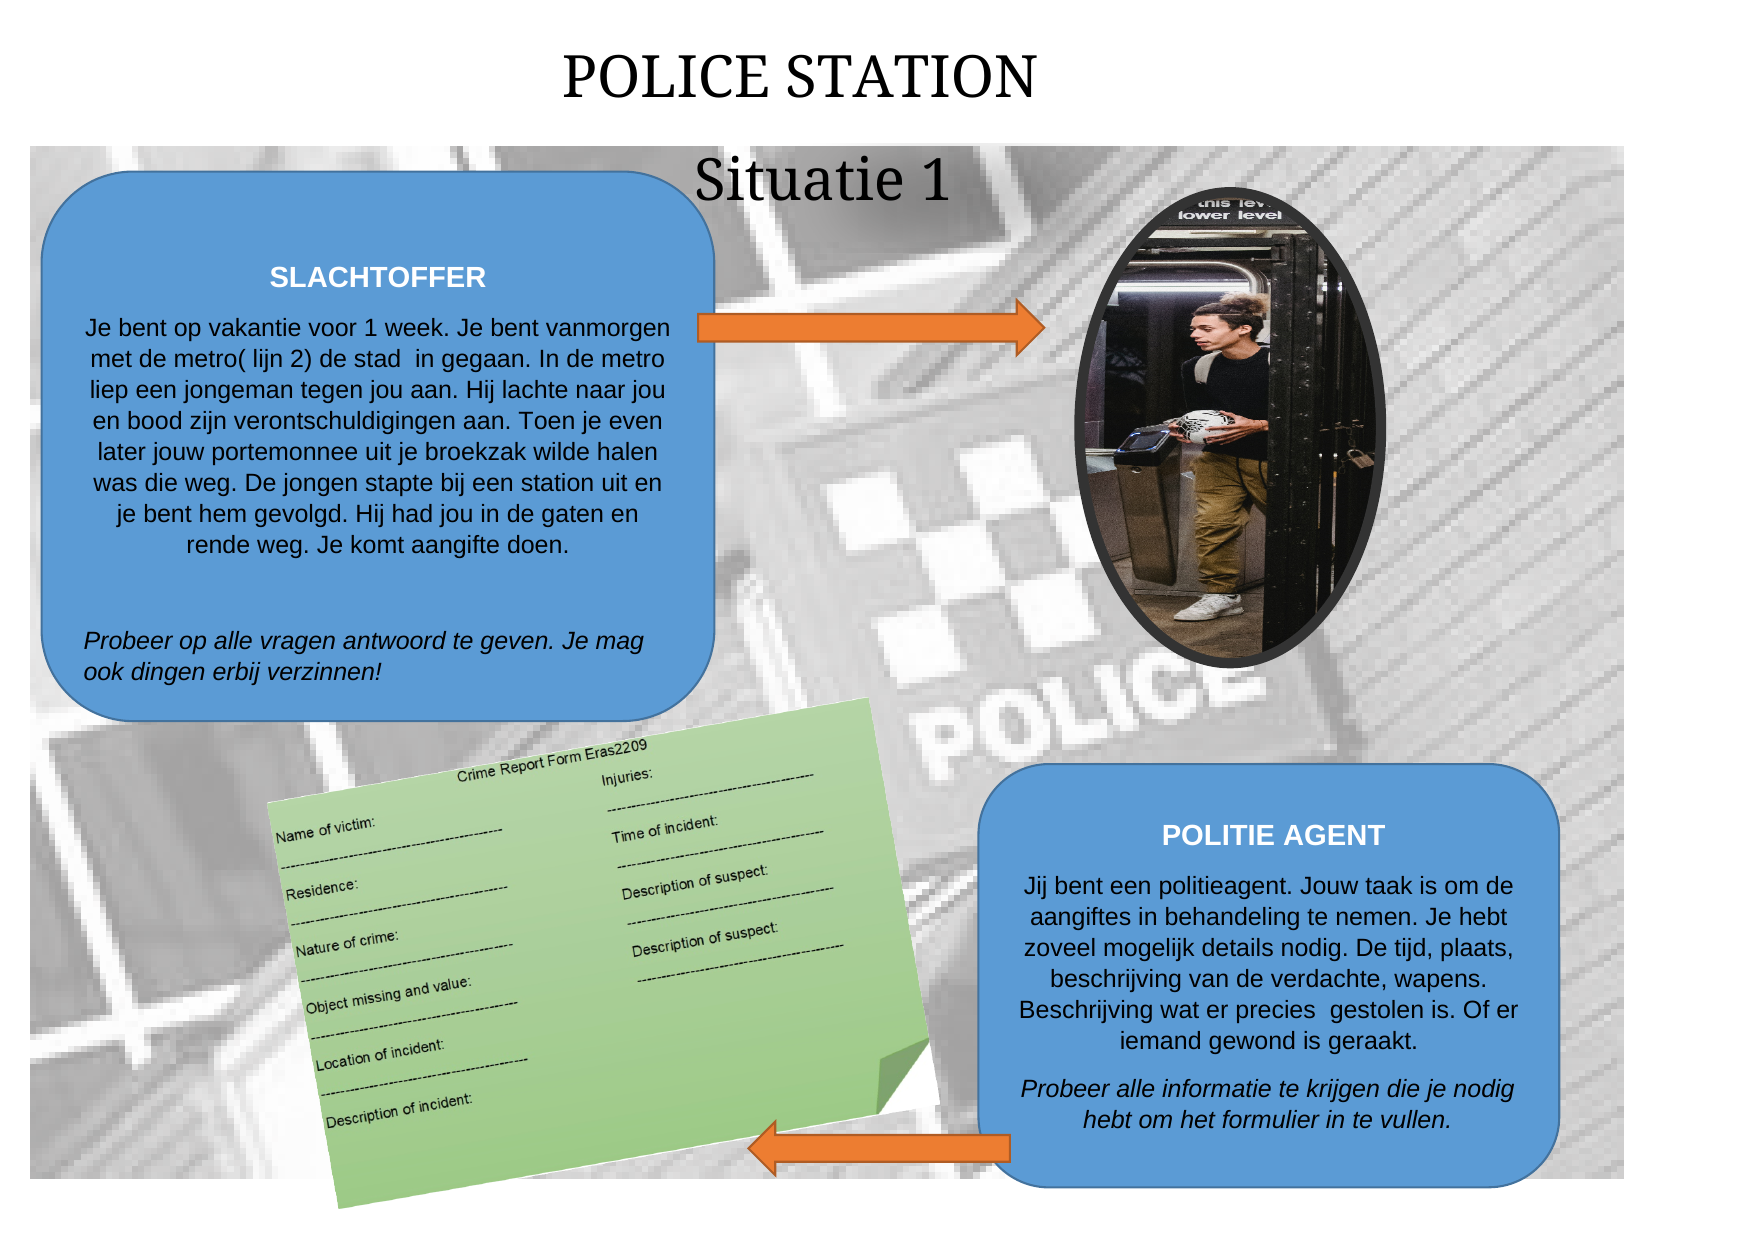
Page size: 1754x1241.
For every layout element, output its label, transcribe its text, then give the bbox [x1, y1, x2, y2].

text Situatie 1 [620, 138, 1724, 217]
picture [1085, 217, 1375, 657]
text POLICE STATION [473, 35, 1724, 115]
picture [268, 697, 940, 1209]
